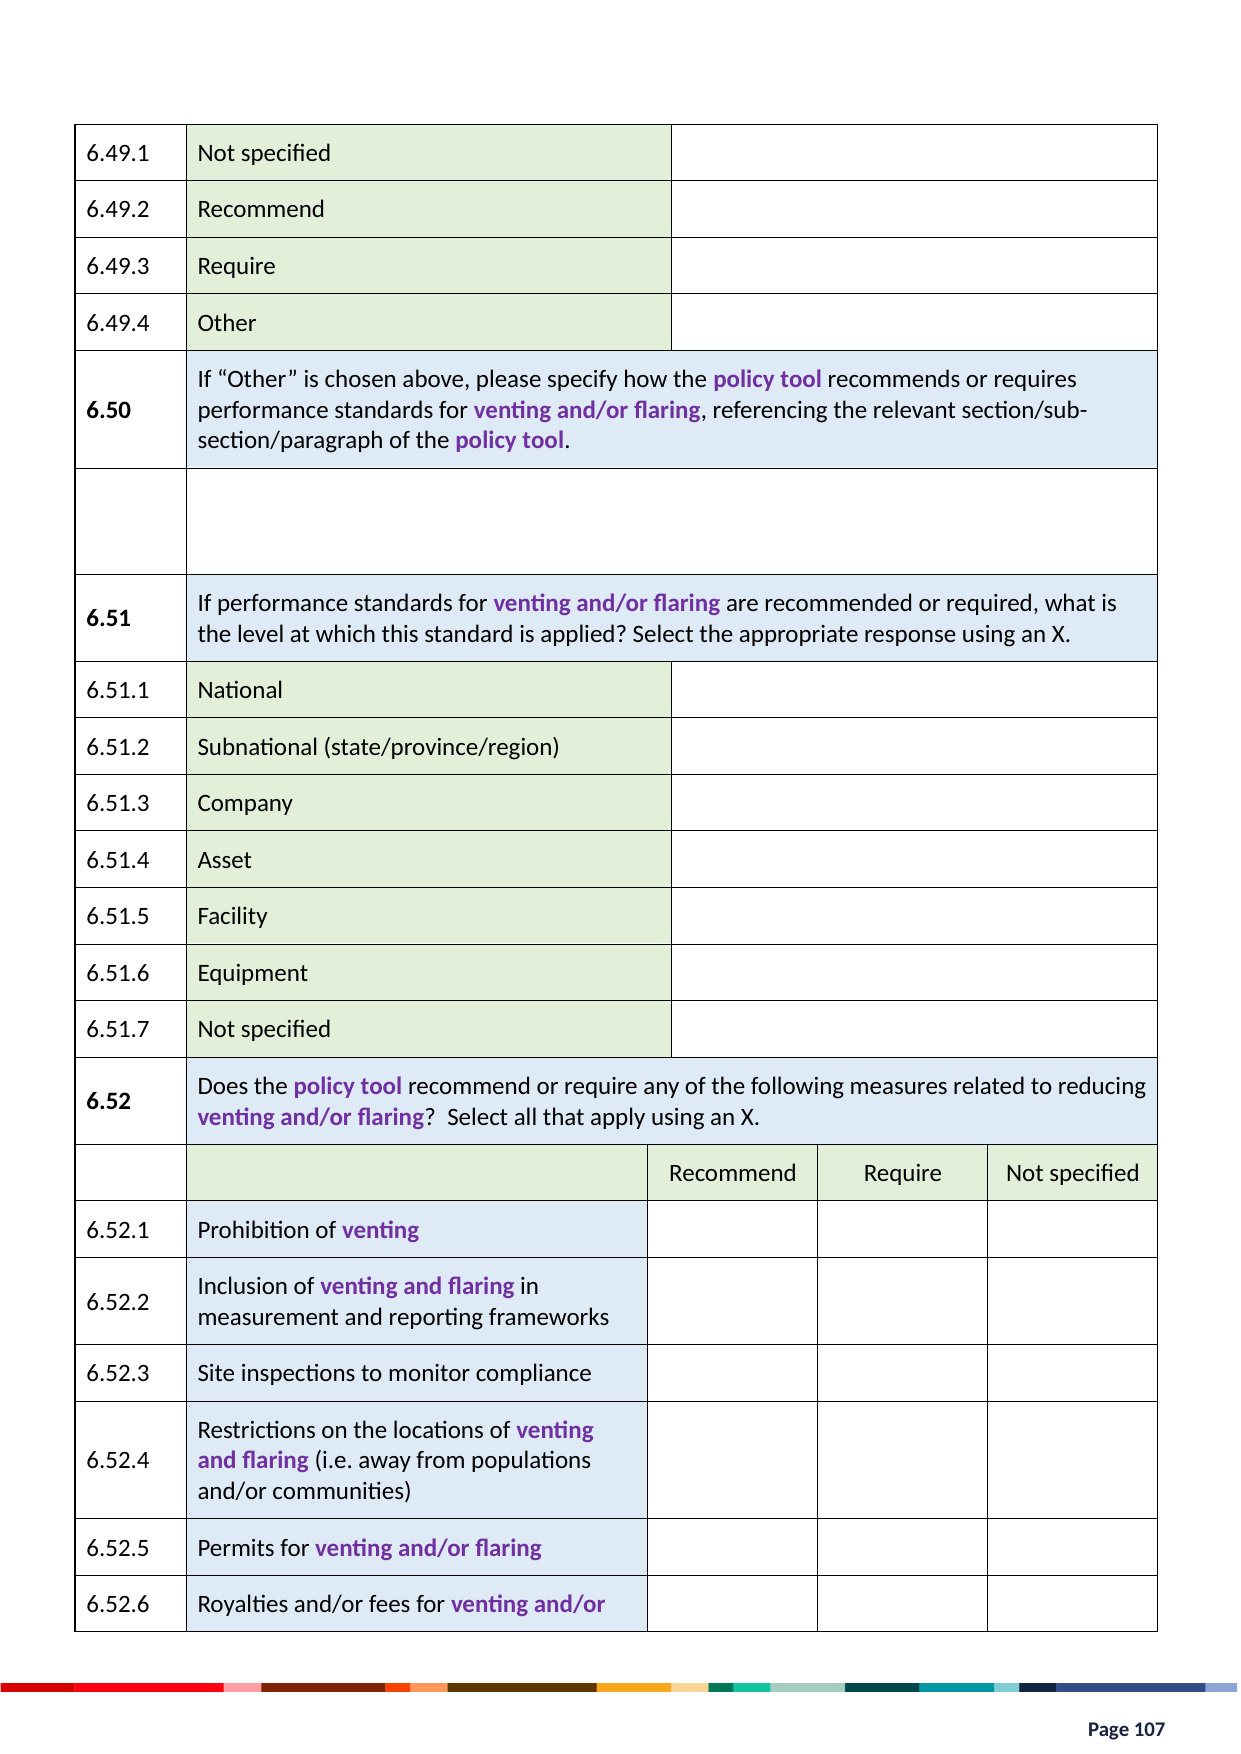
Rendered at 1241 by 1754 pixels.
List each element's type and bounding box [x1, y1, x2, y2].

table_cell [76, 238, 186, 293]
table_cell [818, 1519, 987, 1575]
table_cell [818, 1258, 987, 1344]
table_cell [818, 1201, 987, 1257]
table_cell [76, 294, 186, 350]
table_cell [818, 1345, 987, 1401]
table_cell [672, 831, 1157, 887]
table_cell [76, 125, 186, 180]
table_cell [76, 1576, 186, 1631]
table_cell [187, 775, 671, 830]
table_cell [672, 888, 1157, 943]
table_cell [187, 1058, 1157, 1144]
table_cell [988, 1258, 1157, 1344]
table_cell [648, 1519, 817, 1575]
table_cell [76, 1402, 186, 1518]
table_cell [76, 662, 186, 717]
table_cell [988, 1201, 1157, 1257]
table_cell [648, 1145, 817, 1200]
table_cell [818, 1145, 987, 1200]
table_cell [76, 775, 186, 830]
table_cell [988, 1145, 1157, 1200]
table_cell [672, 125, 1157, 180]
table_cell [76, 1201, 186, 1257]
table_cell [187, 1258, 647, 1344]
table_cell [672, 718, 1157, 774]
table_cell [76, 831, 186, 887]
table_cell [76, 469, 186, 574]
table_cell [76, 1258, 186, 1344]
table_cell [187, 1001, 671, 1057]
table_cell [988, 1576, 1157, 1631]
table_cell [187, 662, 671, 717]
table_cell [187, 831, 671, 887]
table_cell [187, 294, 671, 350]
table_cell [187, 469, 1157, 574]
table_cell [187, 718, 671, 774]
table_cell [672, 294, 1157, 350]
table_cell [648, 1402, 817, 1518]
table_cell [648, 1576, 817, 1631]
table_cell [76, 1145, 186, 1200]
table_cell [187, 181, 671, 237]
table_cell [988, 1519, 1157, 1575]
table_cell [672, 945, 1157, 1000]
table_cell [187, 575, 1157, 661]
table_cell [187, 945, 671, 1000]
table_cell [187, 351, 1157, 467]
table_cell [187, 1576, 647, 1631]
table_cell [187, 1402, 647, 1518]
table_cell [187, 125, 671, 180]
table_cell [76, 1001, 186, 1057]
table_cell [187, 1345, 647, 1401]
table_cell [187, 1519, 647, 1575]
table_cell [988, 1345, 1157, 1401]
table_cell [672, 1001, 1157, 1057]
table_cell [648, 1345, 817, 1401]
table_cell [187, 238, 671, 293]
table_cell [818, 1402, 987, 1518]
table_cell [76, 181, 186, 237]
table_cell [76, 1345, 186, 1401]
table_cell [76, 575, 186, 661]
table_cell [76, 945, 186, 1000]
picture [0, 1683, 1236, 1692]
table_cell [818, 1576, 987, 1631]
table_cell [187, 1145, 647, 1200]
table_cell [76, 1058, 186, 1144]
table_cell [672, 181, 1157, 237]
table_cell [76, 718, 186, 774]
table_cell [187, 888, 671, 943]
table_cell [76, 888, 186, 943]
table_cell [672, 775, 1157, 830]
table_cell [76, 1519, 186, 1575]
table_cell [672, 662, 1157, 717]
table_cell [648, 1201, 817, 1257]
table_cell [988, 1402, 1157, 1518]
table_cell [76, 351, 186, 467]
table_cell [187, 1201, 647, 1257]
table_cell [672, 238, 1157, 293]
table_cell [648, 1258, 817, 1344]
